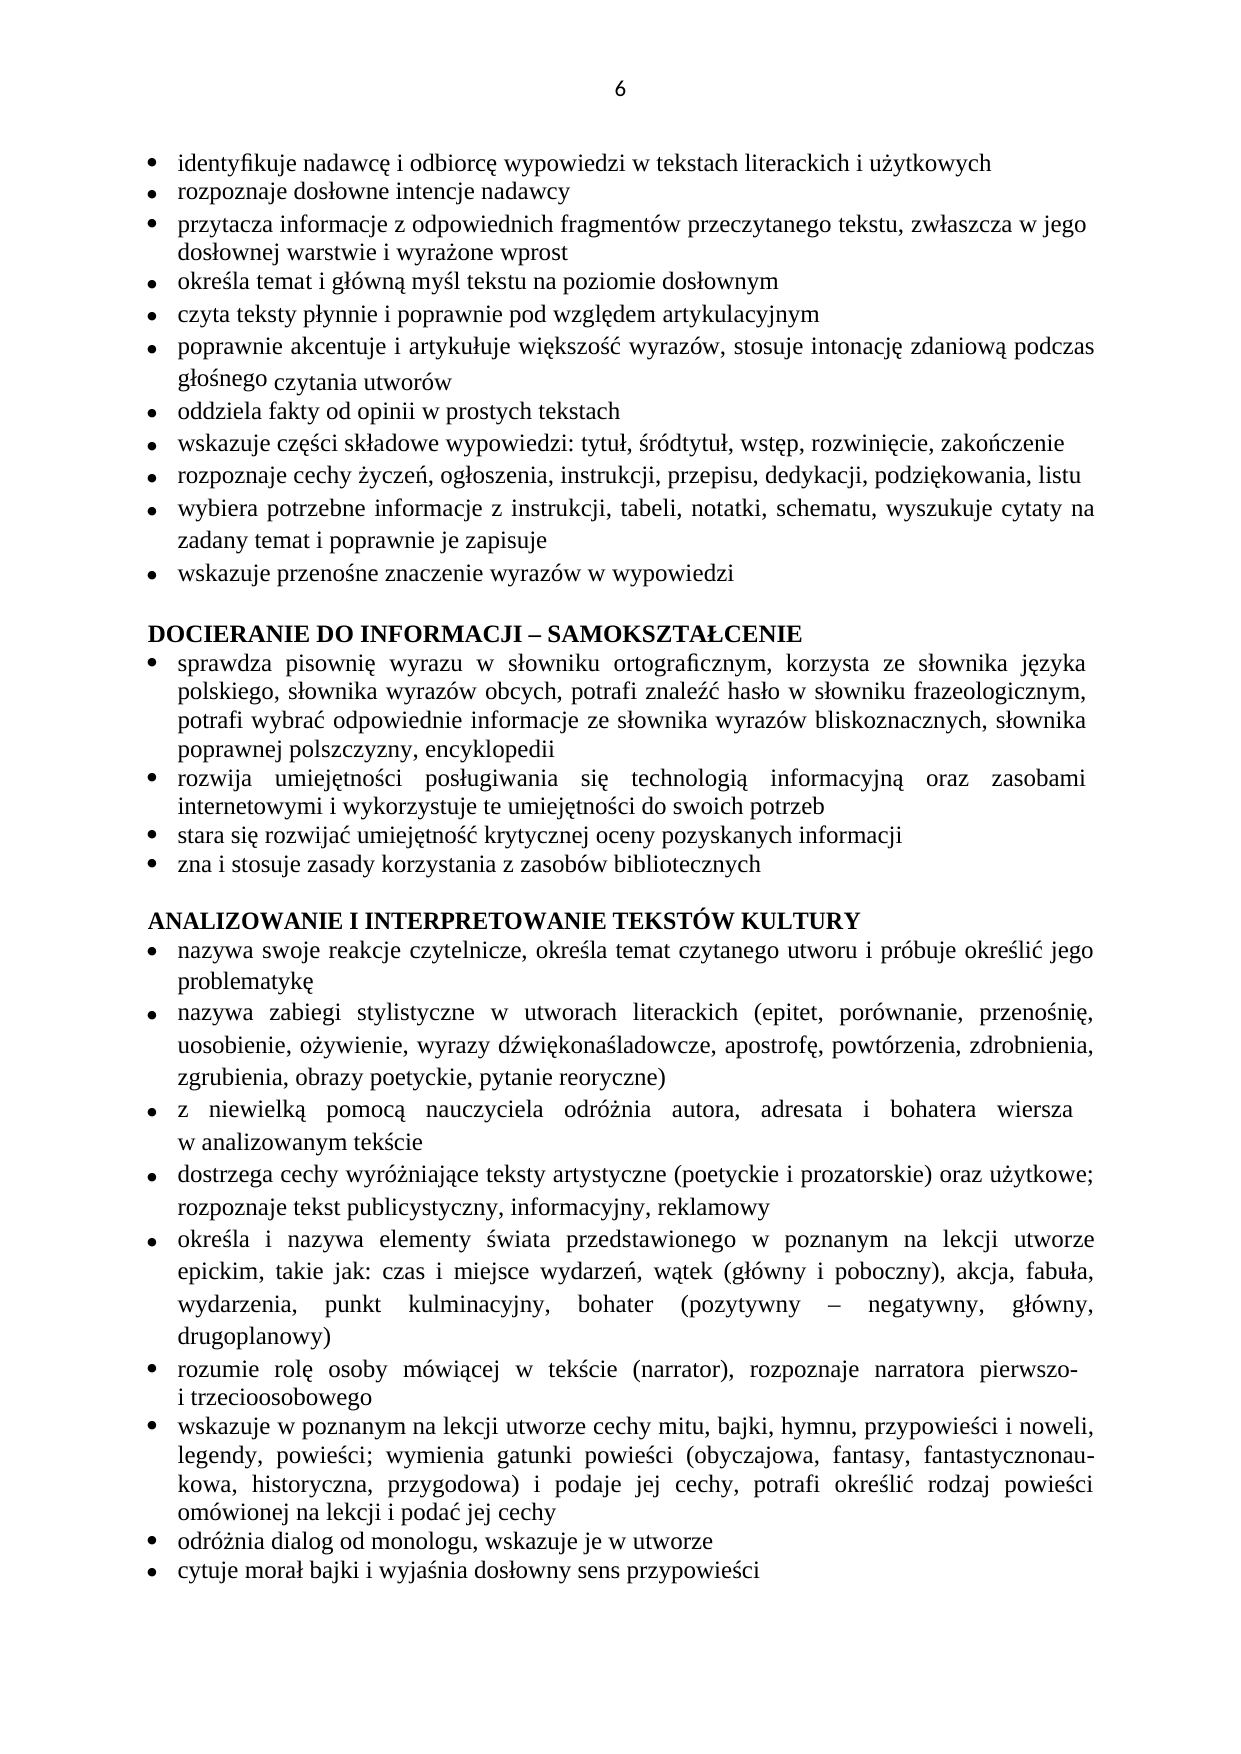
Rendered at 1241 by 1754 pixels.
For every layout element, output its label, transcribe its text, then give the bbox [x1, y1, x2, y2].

list identyﬁkuje nadawcę i odbiorcę wypowiedzi w tekstach literackich i użytkowych [148, 148, 1095, 176]
list cytuje morał bajki i wyjaśnia dosłowny sens przypowieści [148, 1555, 1095, 1587]
list rozpoznaje cechy życzeń, ogłoszenia, instrukcji, przepisu, dedykacji, podziękowania, listu [148, 461, 1095, 493]
list nazywa swoje reakcje czytelnicze, określa temat czytanego utworu i próbuje określić jego problematykę [148, 935, 1095, 997]
list odróżnia dialog od monologu, wskazuje je w utworze [148, 1526, 1095, 1555]
list wskazuje części składowe wypowiedzi: tytuł, śródtytuł, wstęp, rozwinięcie, zakończenie [148, 428, 1095, 461]
list wskazuje w poznanym na lekcji utworze cechy mitu, bajki, hymnu, przypowieści i noweli, legendy, powieści; wymienia gatunki powieści (obyczajowa, fantasy, fantastycznonaukowa, historyczna, przygodowa) i podaje jej cechy, potrafi określić rodzaj powieści omówionej na lekcji i podać jej cechy [148, 1411, 1095, 1526]
list czyta teksty płynnie i poprawnie pod względem artykulacyjnym [148, 299, 1095, 331]
list dostrzega cechy wyróżniające teksty artystyczne (poetyckie i prozatorskie) oraz użytkowe; rozpoznaje tekst publicystyczny, informacyjny, reklamowy [148, 1159, 1095, 1224]
list nazywa zabiegi stylistyczne w utworach literackich (epitet, porównanie, przenośnię, uosobienie, ożywienie, wyrazy dźwiękonaśladowcze, apostrofę, powtórzenia, zdrobnienia, zgrubienia, obrazy poetyckie, pytanie reoryczne) [148, 997, 1095, 1094]
list stara się rozwijać umiejętność krytycznej oceny pozyskanych informacji [148, 820, 1087, 849]
list przytacza informacje z odpowiednich fragmentów przeczytanego tekstu, zwłaszcza w jego dosłownej warstwie i wyrażone wprost [148, 209, 1086, 266]
list rozwija umiejętności posługiwania się technologią informacyjną oraz zasobami internetowymi i wykorzystuje te umiejętności do swoich potrzeb [148, 763, 1087, 820]
text DOCIERANIE DO INFORMACJI – SAMOKSZTAŁCENIE [148, 619, 1095, 648]
text ANALIZOWANIE I INTERPRETOWANIE TEKSTÓW KULTURY [148, 906, 1095, 935]
list zna i stosuje zasady korzystania z zasobów bibliotecznych [148, 849, 1093, 878]
list sprawdza pisownię wyrazu w słowniku ortograﬁcznym, korzysta ze słownika języka polskiego, słownika wyrazów obcych, potrafi znaleźć hasło w słowniku frazeologicznym, potrafi wybrać odpowiednie informacje ze słownika wyrazów bliskoznacznych, słownika poprawnej polszczyzny, encyklopedii [148, 648, 1087, 763]
list rozpoznaje dosłowne intencje nadawcy [148, 176, 1095, 209]
list wybiera potrzebne informacje z instrukcji, tabeli, notatki, schematu, wyszukuje cytaty na zadany temat i poprawnie je zapisuje [148, 493, 1095, 558]
list określa i nazywa elementy świata przedstawionego w poznanym na lekcji utworze epickim, takie jak: czas i miejsce wydarzeń, wątek (główny i poboczny), akcja, fabuła, wydarzenia, punkt kulminacyjny, bohater (pozytywny – negatywny, główny, drugoplanowy) [148, 1224, 1095, 1354]
list oddziela fakty od opinii w prostych tekstach [148, 396, 1095, 428]
list określa temat i główną myśl tekstu na poziomie dosłownym [148, 266, 1095, 299]
list z niewielką pomocą nauczyciela odróżnia autora, adresata i bohatera wiersza w analizowanym tekście [148, 1094, 1095, 1159]
list poprawnie akcentuje i artykułuje większość wyrazów, stosuje intonację zdaniową podczas głośnego czytania utworów [148, 331, 1095, 396]
list wskazuje przenośne znaczenie wyrazów w wypowiedzi [148, 558, 1095, 590]
list rozumie rolę osoby mówiącej w tekście (narrator), rozpoznaje narratora pierwszo- i trzecioosobowego [148, 1354, 1095, 1411]
